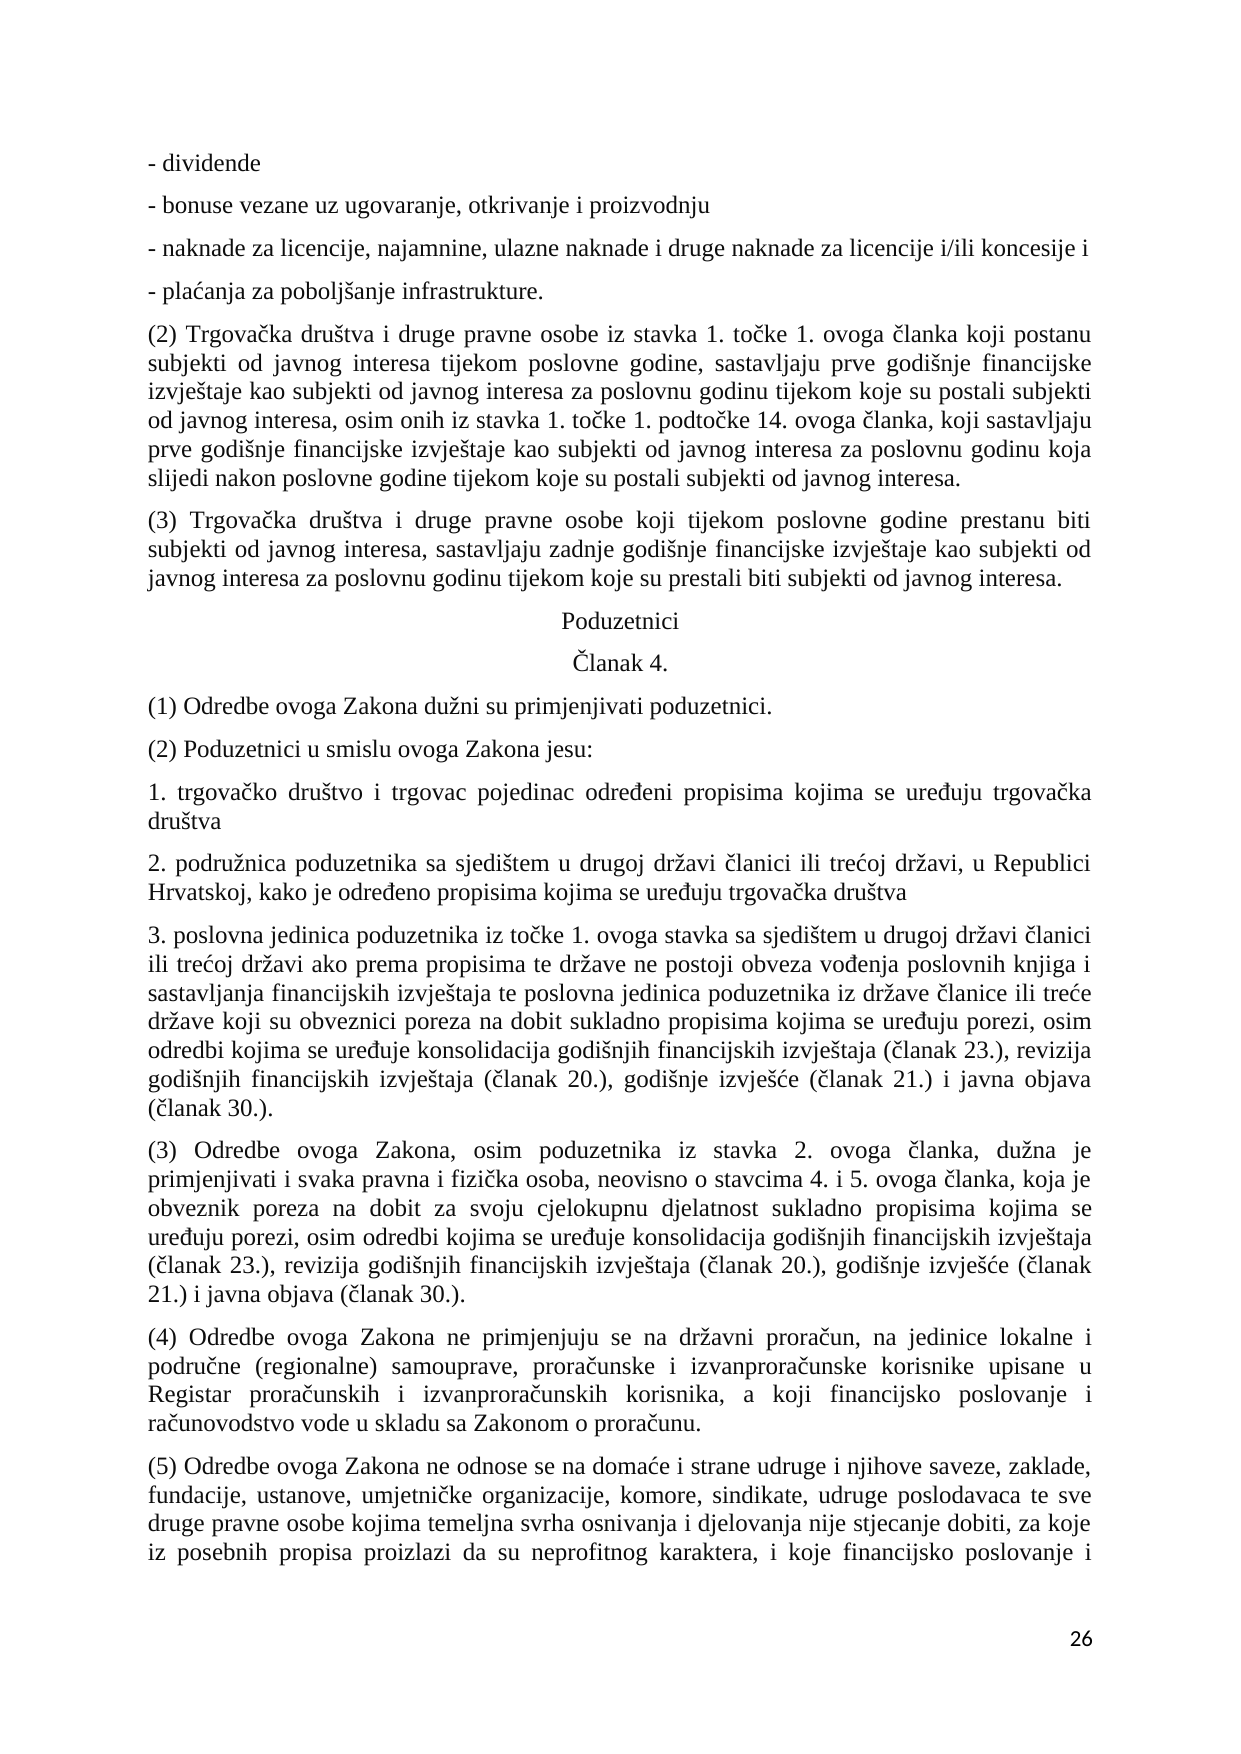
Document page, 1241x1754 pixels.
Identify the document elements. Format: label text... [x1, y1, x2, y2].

text Članak 4. [148, 648, 1093, 677]
text - dividende [148, 148, 1093, 176]
text Poduzetnici [148, 606, 1093, 634]
text - bonuse vezane uz ugovaranje, otkrivanje i proizvodnju [148, 190, 1093, 219]
text (1) Odredbe ovoga Zakona dužni su primjenjivati poduzetnici. [148, 691, 1093, 720]
text (3) Odredbe ovoga Zakona, osim poduzetnika iz stavka 2. ovoga članka, dužna je primjenjivati i svaka pravna i fizička osoba, neovisno o stavcima 4. i 5. ovoga članka, koja je obveznik poreza na dobit za svoju cjelokupnu djelatnost sukladno propisima kojima se uređuju porezi, osim odredbi kojima se uređuje konsolidacija godišnjih financijskih izvještaja (članak 23.), revizija godišnjih financijskih izvještaja (članak 20.), godišnje izvješće (članak 21.) i javna objava (članak 30.). [148, 1135, 1093, 1308]
text (3) Trgovačka društva i druge pravne osobe koji tijekom poslovne godine prestanu biti subjekti od javnog interesa, sastavljaju zadnje godišnje financijske izvještaje kao subjekti od javnog interesa za poslovnu godinu tijekom koje su prestali biti subjekti od javnog interesa. [148, 505, 1093, 592]
text 3. poslovna jedinica poduzetnika iz točke 1. ovoga stavka sa sjedištem u drugoj državi članici ili trećoj državi ako prema propisima te države ne postoji obveza vođenja poslovnih knjiga i sastavljanja financijskih izvještaja te poslovna jedinica poduzetnika iz države članice ili treće države koji su obveznici poreza na dobit sukladno propisima kojima se uređuju porezi, osim odredbi kojima se uređuje konsolidacija godišnjih financijskih izvještaja (članak 23.), revizija godišnjih financijskih izvještaja (članak 20.), godišnje izvješće (članak 21.) i javna objava (članak 30.). [148, 920, 1093, 1121]
text - naknade za licencije, najamnine, ulazne naknade i druge naknade za licencije i/ili koncesije i [148, 233, 1093, 262]
text (2) Trgovačka društva i druge pravne osobe iz stavka 1. točke 1. ovoga članka koji postanu subjekti od javnog interesa tijekom poslovne godine, sastavljaju prve godišnje financijske izvještaje kao subjekti od javnog interesa za poslovnu godinu tijekom koje su postali subjekti od javnog interesa, osim onih iz stavka 1. točke 1. podtočke 14. ovoga članka, koji sastavljaju prve godišnje financijske izvještaje kao subjekti od javnog interesa za poslovnu godinu koja slijedi nakon poslovne godine tijekom koje su postali subjekti od javnog interesa. [148, 319, 1093, 491]
text - plaćanja za poboljšanje infrastrukture. [148, 276, 1093, 305]
text 1. trgovačko društvo i trgovac pojedinac određeni propisima kojima se uređuju trgovačka društva [148, 777, 1093, 834]
text (2) Poduzetnici u smislu ovoga Zakona jesu: [148, 734, 1093, 763]
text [148, 1451, 1093, 1566]
text (4) Odredbe ovoga Zakona ne primjenjuju se na državni proračun, na jedinice lokalne i područne (regionalne) samouprave, proračunske i izvanproračunske korisnike upisane u Registar proračunskih i izvanproračunskih korisnika, a koji financijsko poslovanje i računovodstvo vode u skladu sa Zakonom o proračunu. [148, 1322, 1093, 1437]
text 2. podružnica poduzetnika sa sjedištem u drugoj državi članici ili trećoj državi, u Republici Hrvatskoj, kako je određeno propisima kojima se uređuju trgovačka društva [148, 848, 1093, 906]
